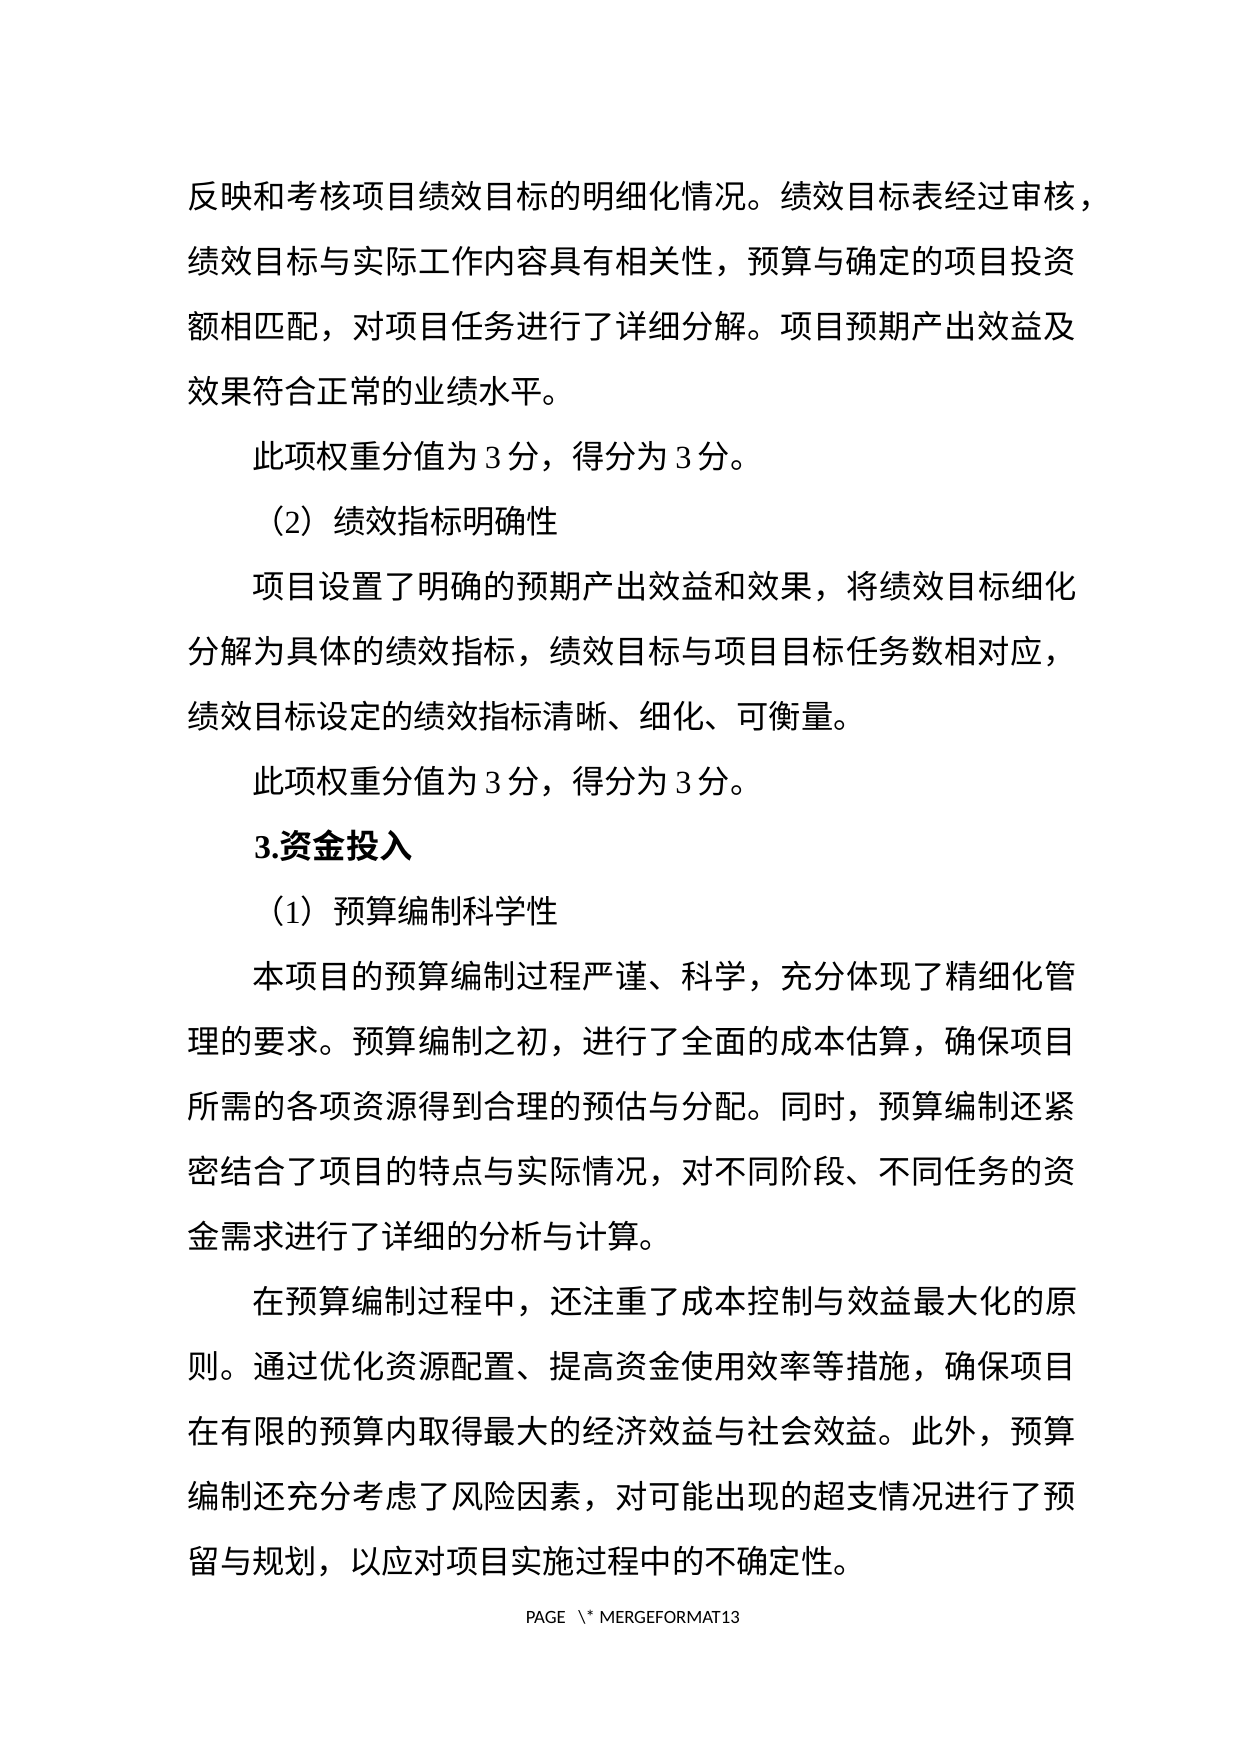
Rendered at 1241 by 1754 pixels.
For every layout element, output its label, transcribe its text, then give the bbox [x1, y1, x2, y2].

text （2）绩效指标明确性 [187, 487, 1078, 552]
text （1）预算编制科学性 [187, 877, 1078, 942]
text 本项目的预算编制过程严谨、科学，充分体现了精细化管理的要求。预算编制之初，进行了全面的成本估算，确保项目所需的各项资源得到合理的预估与分配。同时，预算编制还紧密结合了项目的特点与实际情况，对不同阶段、不同任务的资金需求进行了详细的分析与计算。 [187, 942, 1078, 1267]
text 3.资金投入 [187, 812, 1078, 877]
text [187, 162, 1078, 422]
text 项目设置了明确的预期产出效益和效果，将绩效目标细化分解为具体的绩效指标，绩效目标与项目目标任务数相对应，绩效目标设定的绩效指标清晰、细化、可衡量。 [187, 552, 1078, 747]
subtitle 此项权重分值为3分，得分为3分。 [187, 747, 1078, 812]
text 在预算编制过程中，还注重了成本控制与效益最大化的原则。通过优化资源配置、提高资金使用效率等措施，确保项目在有限的预算内取得最大的经济效益与社会效益。此外，预算编制还充分考虑了风险因素，对可能出现的超支情况进行了预留与规划，以应对项目实施过程中的不确定性。 [187, 1267, 1078, 1592]
subtitle 此项权重分值为3分，得分为3分。 [187, 422, 1078, 487]
